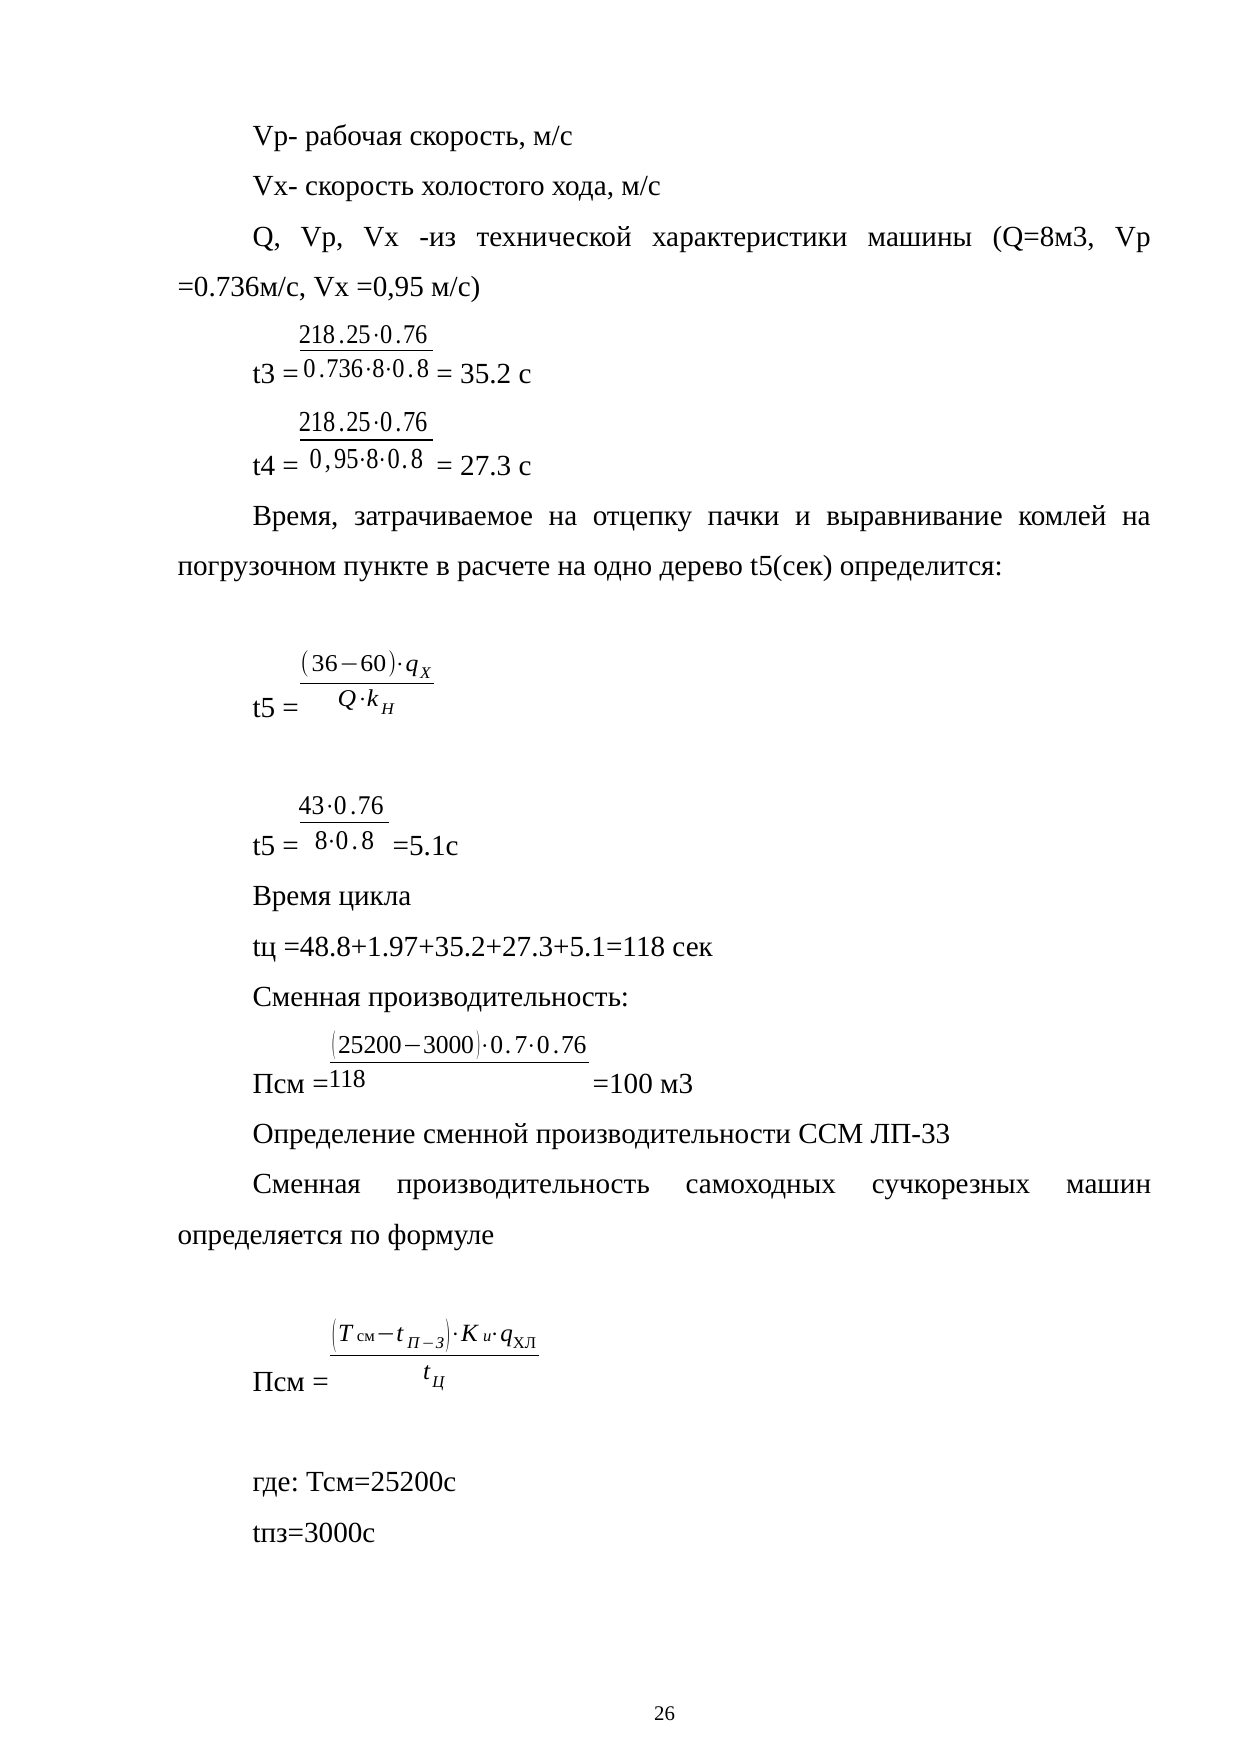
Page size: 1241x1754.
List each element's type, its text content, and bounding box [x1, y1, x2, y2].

text Vp- рабочая скорость, м/с [177, 118, 1152, 152]
text Время, затрачиваемое на отцепку пачки и выравнивание комлей на погрузочном пункте в расчете на одно дерево t5(сек) определится: [177, 498, 1152, 582]
text tпз=3000c [177, 1515, 1152, 1548]
text t4 == 27.3 с [177, 406, 1152, 481]
text Определение сменной производительности ССМ ЛП-33 [177, 1116, 1152, 1150]
text Q, Vp, Vх -из технической характеристики машины (Q=8м3, Vp =0.736м/с, Vх =0,95 м/с) [177, 219, 1152, 303]
text Сменная производительность: [177, 979, 1152, 1012]
text t5 = [177, 649, 1152, 724]
text Сменная производительность самоходных сучкорезных машин определяется по формуле [177, 1167, 1152, 1251]
text t5 ==5.1с [177, 791, 1152, 862]
text Время цикла [177, 878, 1152, 912]
text Vх- скорость холостого хода, м/с [177, 168, 1152, 202]
text где: Тсм=25200с [177, 1464, 1152, 1498]
text t3 == 35.2 с [177, 319, 1152, 390]
text tц =48.8+1.97+35.2+27.3+5.1=118 сек [177, 929, 1152, 962]
text Псм ==100 м3 [177, 1029, 1152, 1099]
text Псм = [177, 1318, 1152, 1397]
